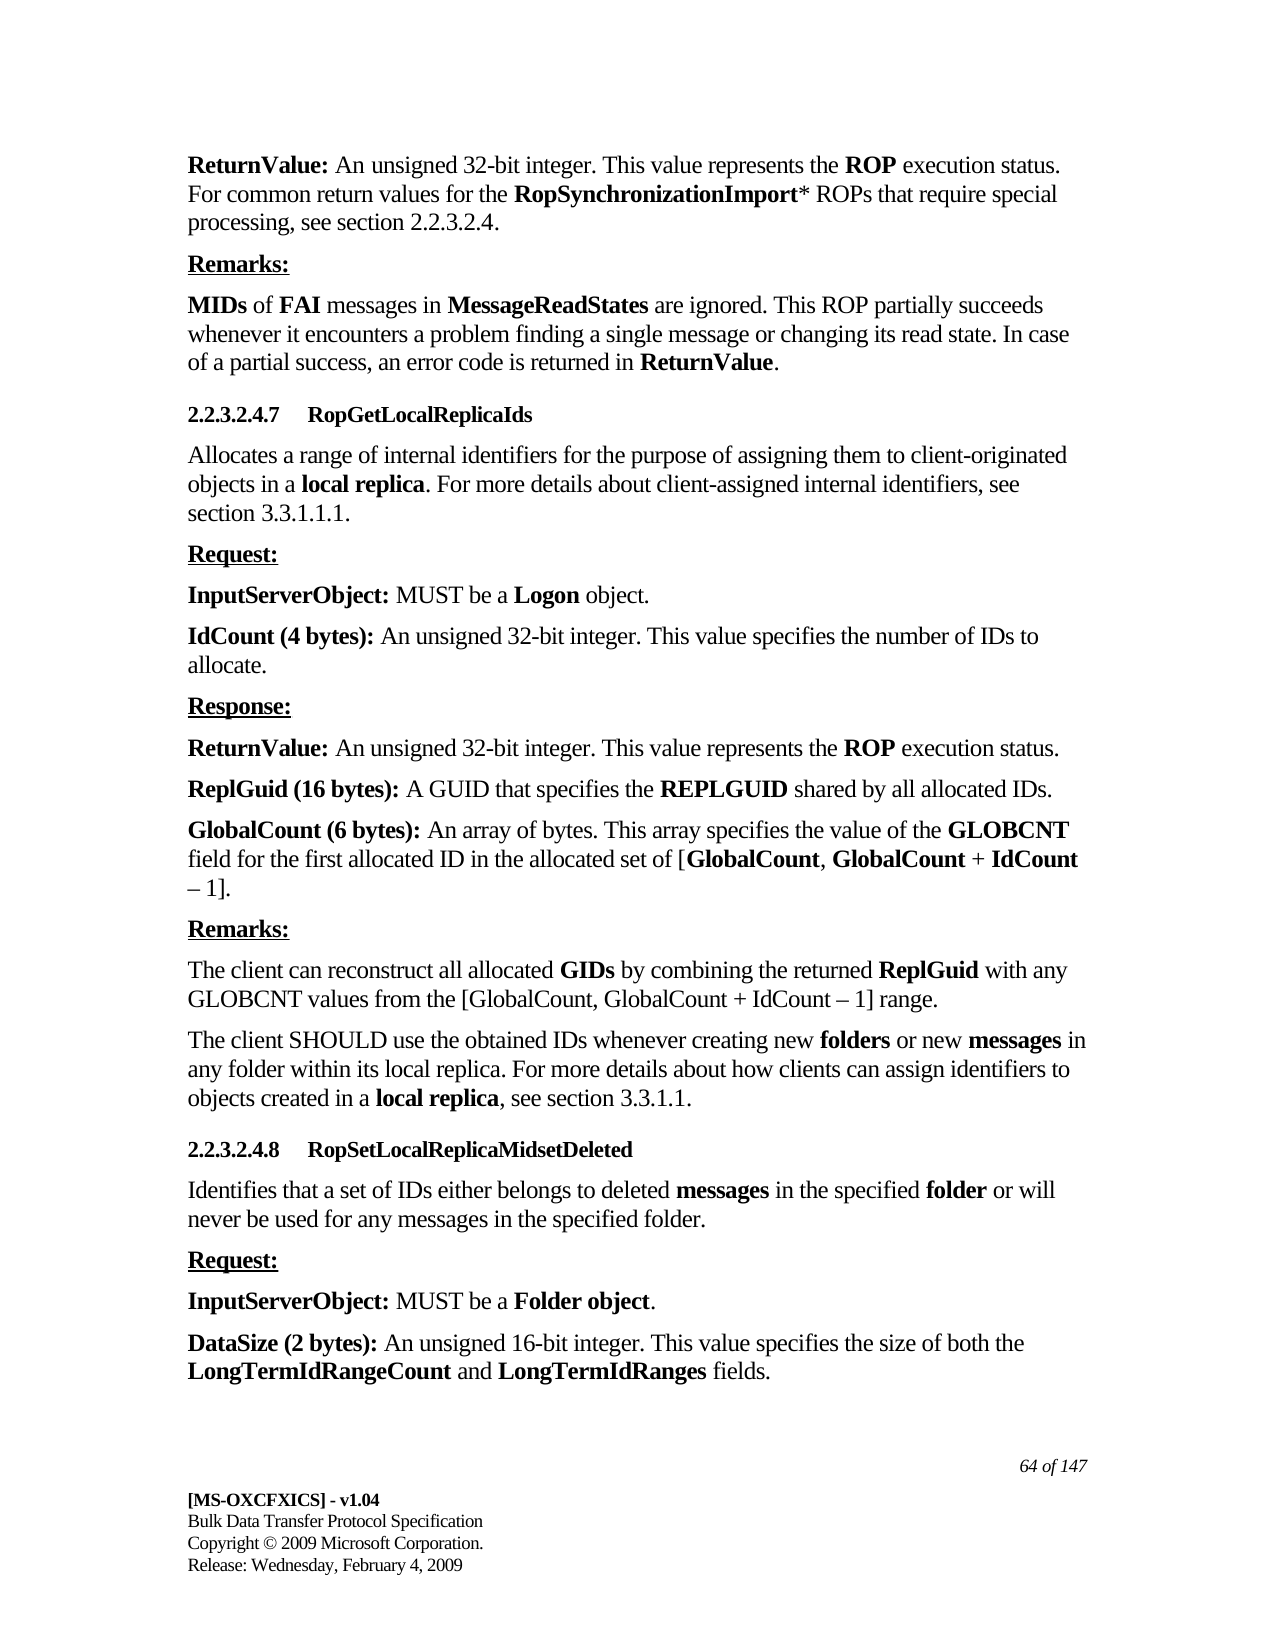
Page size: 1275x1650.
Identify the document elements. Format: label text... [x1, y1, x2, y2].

text Request: [187, 1245, 1087, 1274]
text Response: [187, 691, 1087, 720]
text Request: [187, 539, 1087, 568]
text ReturnValue: An unsigned 32-bit integer. This value represents the ROP execution status. For common return values for the RopSynchronizationImport* ROPs that require special processing, see section 2.2.3.2.4. [187, 150, 1087, 236]
text Allocates a range of internal identifiers for the purpose of assigning them to client-originated objects in a local replica. For more details about client-assigned internal identifiers, see section 3.3.1.1.1. [187, 440, 1087, 526]
text The client can reconstruct all allocated GIDs by combining the returned ReplGuid with any GLOBCNT values from the [GlobalCount, GlobalCount + IdCount – 1] range. [187, 955, 1087, 1013]
text InputServerObject: MUST be a Logon object. [187, 580, 1087, 609]
text Remarks: [187, 249, 1087, 277]
text GlobalCount (6 bytes): An array of bytes. This array specifies the value of the GLOBCNT field for the first allocated ID in the allocated set of [GlobalCount, GlobalCount + IdCount – 1]. [187, 815, 1087, 901]
text DataSize (2 bytes): An unsigned 16-bit integer. This value specifies the size of both the LongTermIdRangeCount and LongTermIdRanges fields. [187, 1328, 1087, 1385]
text MIDs of FAI messages in MessageReadStates are ignored. This ROP partially succeeds whenever it encounters a problem finding a single message or changing its read state. In case of a partial success, an error code is returned in ReturnValue. [187, 290, 1087, 376]
text Remarks: [187, 914, 1087, 943]
text The client SHOULD use the obtained IDs whenever creating new folders or new messages in any folder within its local replica. For more details about how clients can assign identifiers to objects created in a local replica, see section 3.3.1.1. [187, 1025, 1087, 1111]
text IdCount (4 bytes): An unsigned 32-bit integer. This value specifies the number of IDs to allocate. [187, 621, 1087, 679]
text InputServerObject: MUST be a Folder object. [187, 1286, 1087, 1315]
subtitle RopGetLocalReplicaIds [187, 401, 1087, 428]
text Identifies that a set of IDs either belongs to deleted messages in the specified folder or will never be used for any messages in the specified folder. [187, 1175, 1087, 1233]
subtitle RopSetLocalReplicaMidsetDeleted [187, 1136, 1087, 1163]
text ReturnValue: An unsigned 32-bit integer. This value represents the ROP execution status. [187, 733, 1087, 761]
text ReplGuid (16 bytes): A GUID that specifies the REPLGUID shared by all allocated IDs. [187, 774, 1087, 803]
